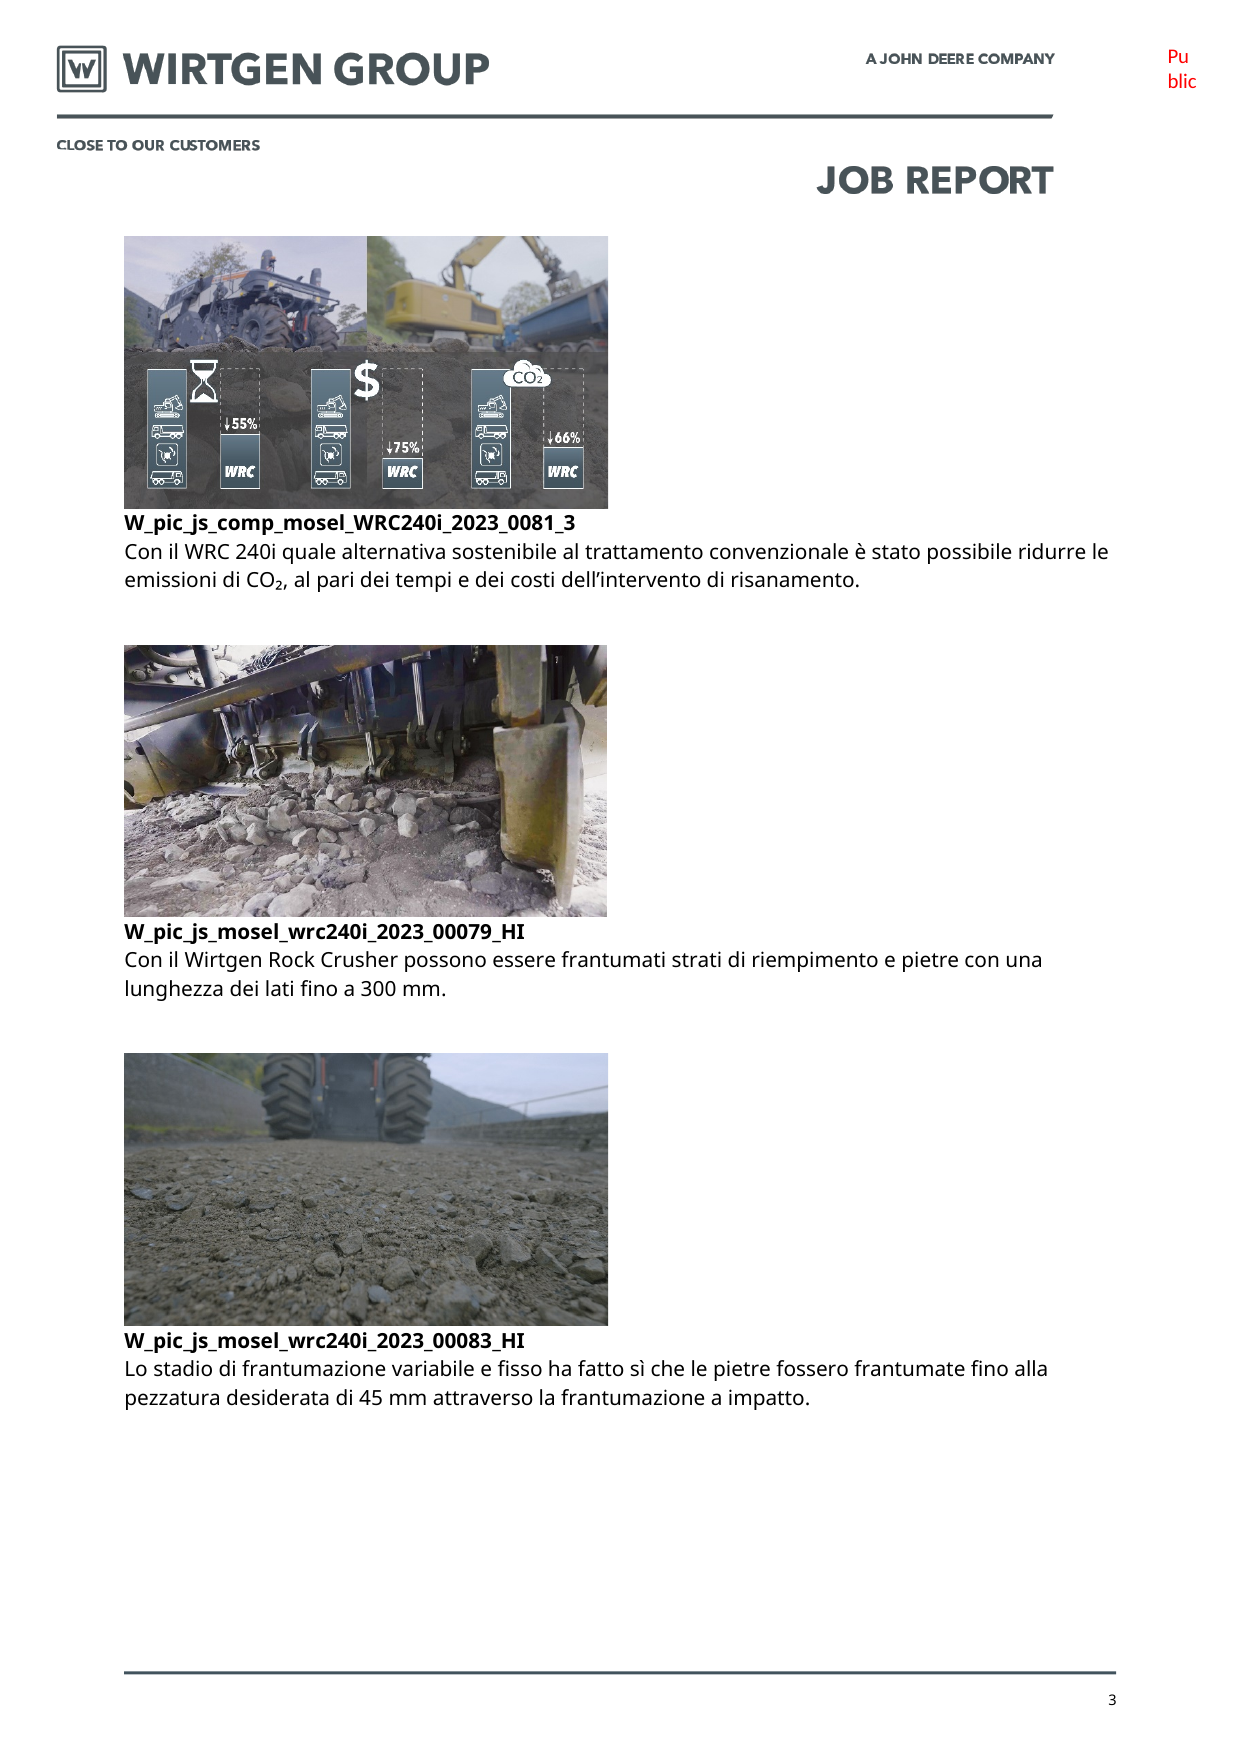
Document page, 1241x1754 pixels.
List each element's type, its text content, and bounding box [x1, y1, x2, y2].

picture [124, 236, 609, 509]
picture [124, 1053, 609, 1326]
picture [124, 645, 607, 917]
picture [53, 45, 1062, 196]
